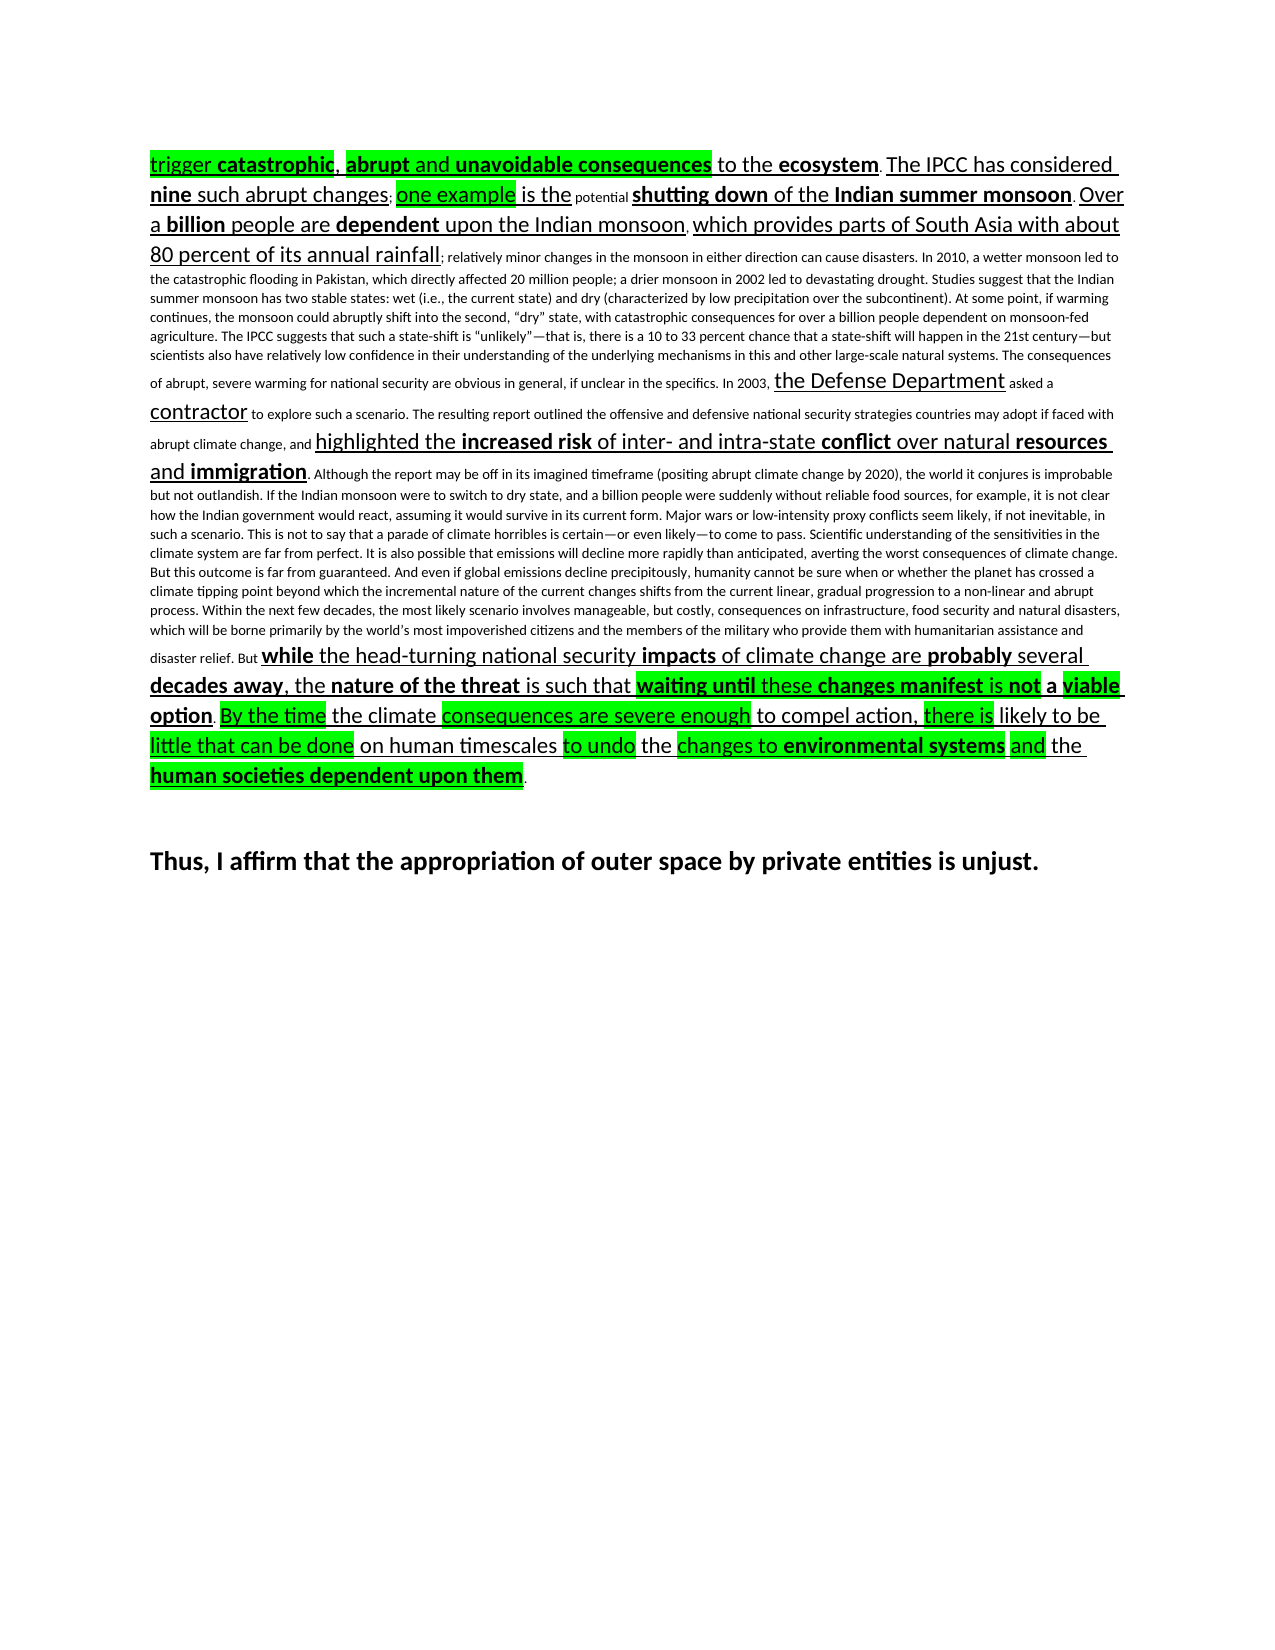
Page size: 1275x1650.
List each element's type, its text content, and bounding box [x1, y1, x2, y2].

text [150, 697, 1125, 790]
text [150, 150, 1125, 695]
subtitle Thus, I affirm that the appropriation of outer space by private entities is unjust. [150, 844, 1125, 877]
